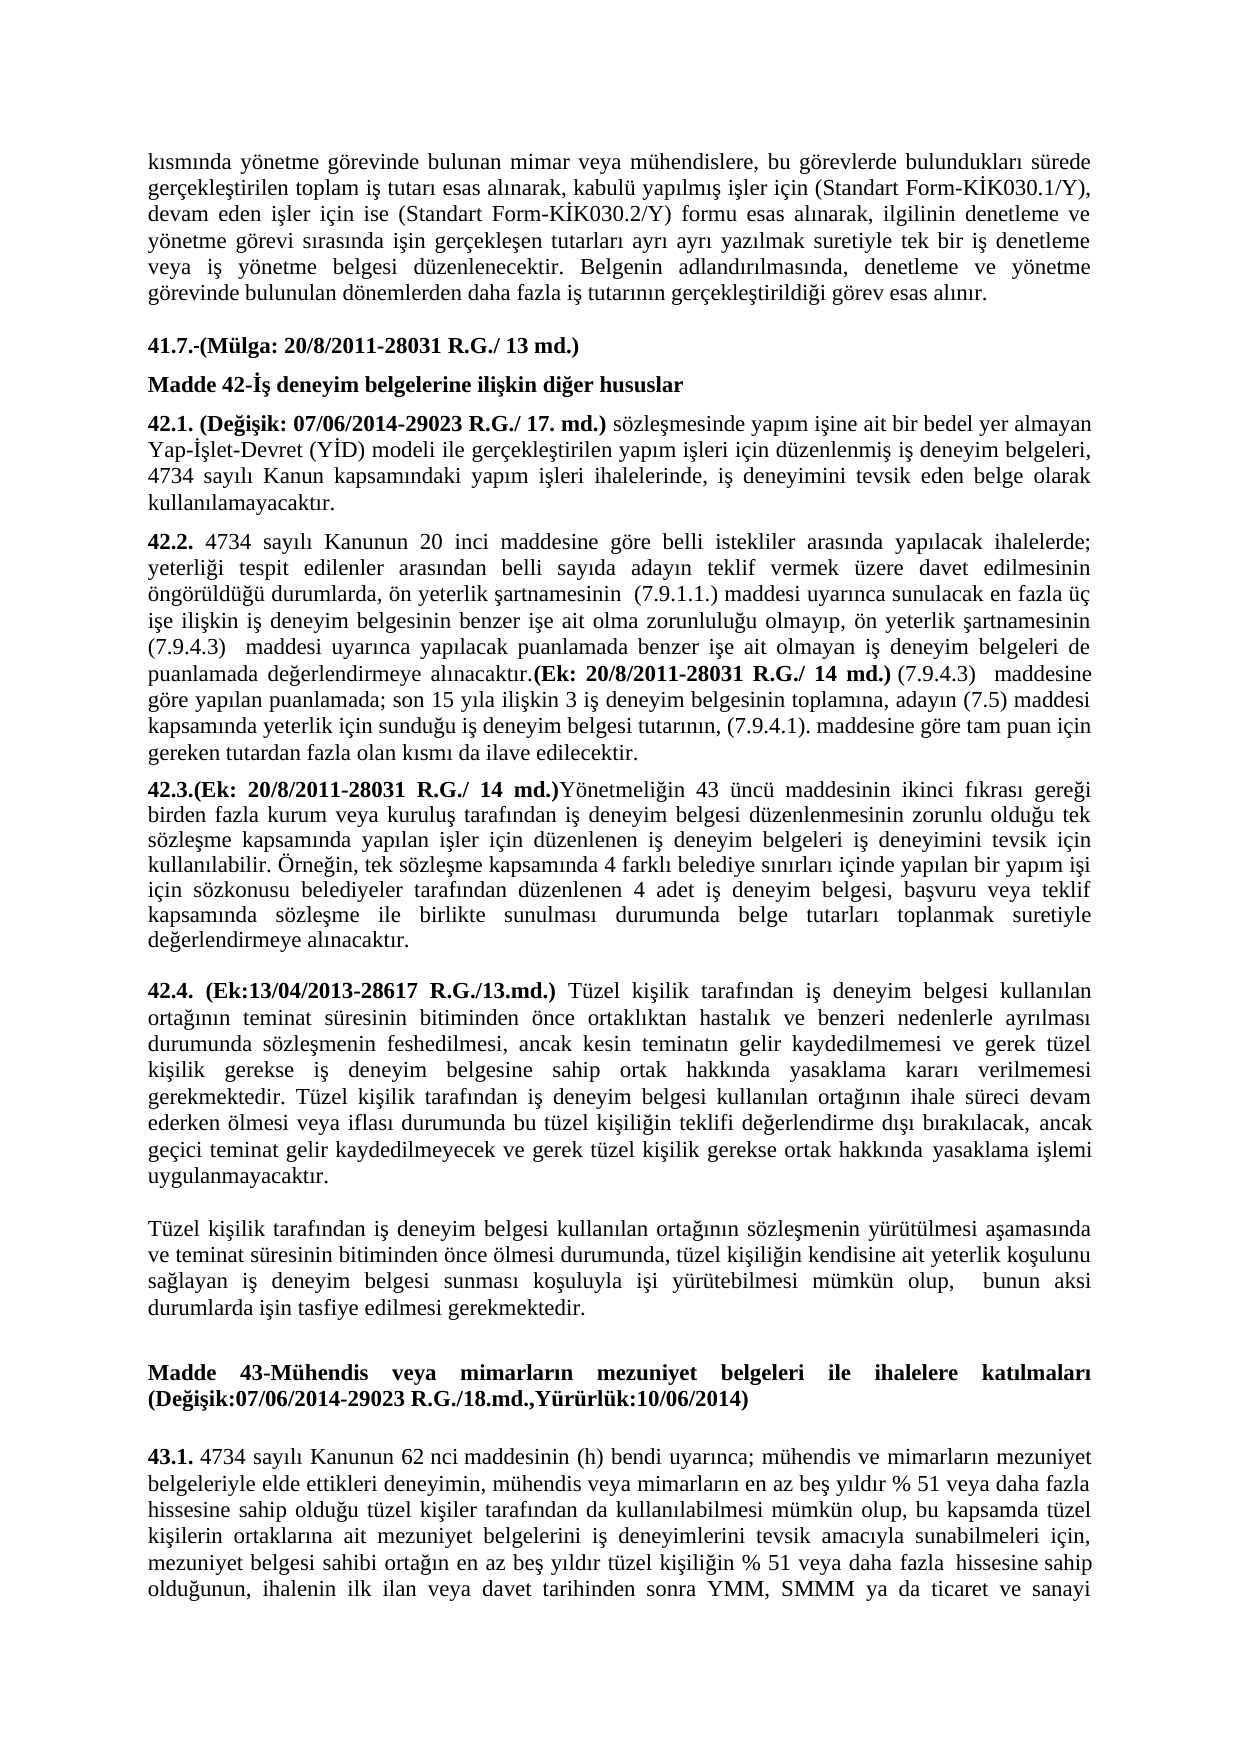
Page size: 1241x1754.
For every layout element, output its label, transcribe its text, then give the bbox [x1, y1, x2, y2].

text Tüzel kişilik tarafından iş deneyim belgesi kullanılan ortağının sözleşmenin yürütülmesi aşamasında ve teminat süresinin bitiminden önce ölmesi durumunda, tüzel kişiliğin kendisine ait yeterlik koşulunu sağlayan iş deneyim belgesi sunması koşuluyla işi yürütebilmesi mümkün olup, bunun aksi durumlarda işin tasfiye edilmesi gerekmektedir. [148, 1215, 1092, 1320]
text 42.2. 4734 sayılı Kanunun 20 inci maddesine göre belli istekliler arasında yapılacak ihalelerde; yeterliği tespit edilenler arasından belli sayıda adayın teklif vermek üzere davet edilmesinin öngörüldüğü durumlarda, ön yeterlik şartnamesinin (7.9.1.1.) maddesi uyarınca sunulacak en fazla üç işe ilişkin iş deneyim belgesinin benzer işe ait olma zorunluluğu olmayıp, ön yeterlik şartnamesinin (7.9.4.3) maddesi uyarınca yapılacak puanlamada benzer işe ait olmayan iş deneyim belgeleri de puanlamada değerlendirmeye alınacaktır.(Ek: 20/8/2011-28031 R.G./ 14 md.) (7.9.4.3) maddesine göre yapılan puanlamada; son 15 yıla ilişkin 3 iş deneyim belgesinin toplamına, adayın (7.5) maddesi kapsamında yeterlik için sunduğu iş deneyim belgesi tutarının, (7.9.4.1). maddesine göre tam puan için gereken tutardan fazla olan kısmı da ilave edilecektir. [148, 528, 1092, 765]
text 41.7. (Mülga: 20/8/2011-28031 R.G./ 13 md.) [148, 332, 1092, 358]
text 42.4. (Ek:13/04/2013-28617 R.G./13.md.) Tüzel kişilik tarafından iş deneyim belgesi kullanılan ortağının teminat süresinin bitiminden önce ortaklıktan hastalık ve benzeri nedenlerle ayrılması durumunda sözleşmenin feshedilmesi, ancak kesin teminatın gelir kaydedilmemesi ve gerek tüzel kişilik gerekse iş deneyim belgesine sahip ortak hakkında yasaklama kararı verilmemesi gerekmektedir. Tüzel kişilik tarafından iş deneyim belgesi kullanılan ortağının ihale süreci devam ederken ölmesi veya iflası durumunda bu tüzel kişiliğin teklifi değerlendirme dışı bırakılacak, ancak geçici teminat gelir kaydedilmeyecek ve gerek tüzel kişilik gerekse ortak hakkında yasaklama işlemi uygulanmayacaktır. [148, 977, 1092, 1188]
text Madde 43-Mühendis veya mimarların mezuniyet belgeleri ile ihalelere katılmaları (Değişik:07/06/2014-29023 R.G./18.md.,Yürürlük:10/06/2014) [148, 1359, 1092, 1412]
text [148, 1441, 1092, 1601]
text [148, 148, 1092, 306]
text 42.3.(Ek: 20/8/2011-28031 R.G./ 14 md.)Yönetmeliğin 43 üncü maddesinin ikinci fıkrası gereği birden fazla kurum veya kuruluş tarafından iş deneyim belgesi düzenlenmesinin zorunlu olduğu tek sözleşme kapsamında yapılan işler için düzenlenen iş deneyim belgeleri iş deneyimini tevsik için kullanılabilir. Örneğin, tek sözleşme kapsamında 4 farklı belediye sınırları içinde yapılan bir yapım işi için sözkonusu belediyeler tarafından düzenlenen 4 adet iş deneyim belgesi, başvuru veya teklif kapsamında sözleşme ile birlikte sunulması durumunda belge tutarları toplanmak suretiyle değerlendirmeye alınacaktır. [148, 777, 1092, 952]
text 42.1. (Değişik: 07/06/2014-29023 R.G./ 17. md.) sözleşmesinde yapım işine ait bir bedel yer almayan Yap-İşlet-Devret (YİD) modeli ile gerçekleştirilen yapım işleri için düzenlenmiş iş deneyim belgeleri, 4734 sayılı Kanun kapsamındaki yapım işleri ihalelerinde, iş deneyimini tevsik eden belge olarak kullanılamayacaktır. [148, 410, 1092, 515]
text Madde 42-İş deneyim belgelerine ilişkin diğer hususlar [148, 371, 1092, 397]
